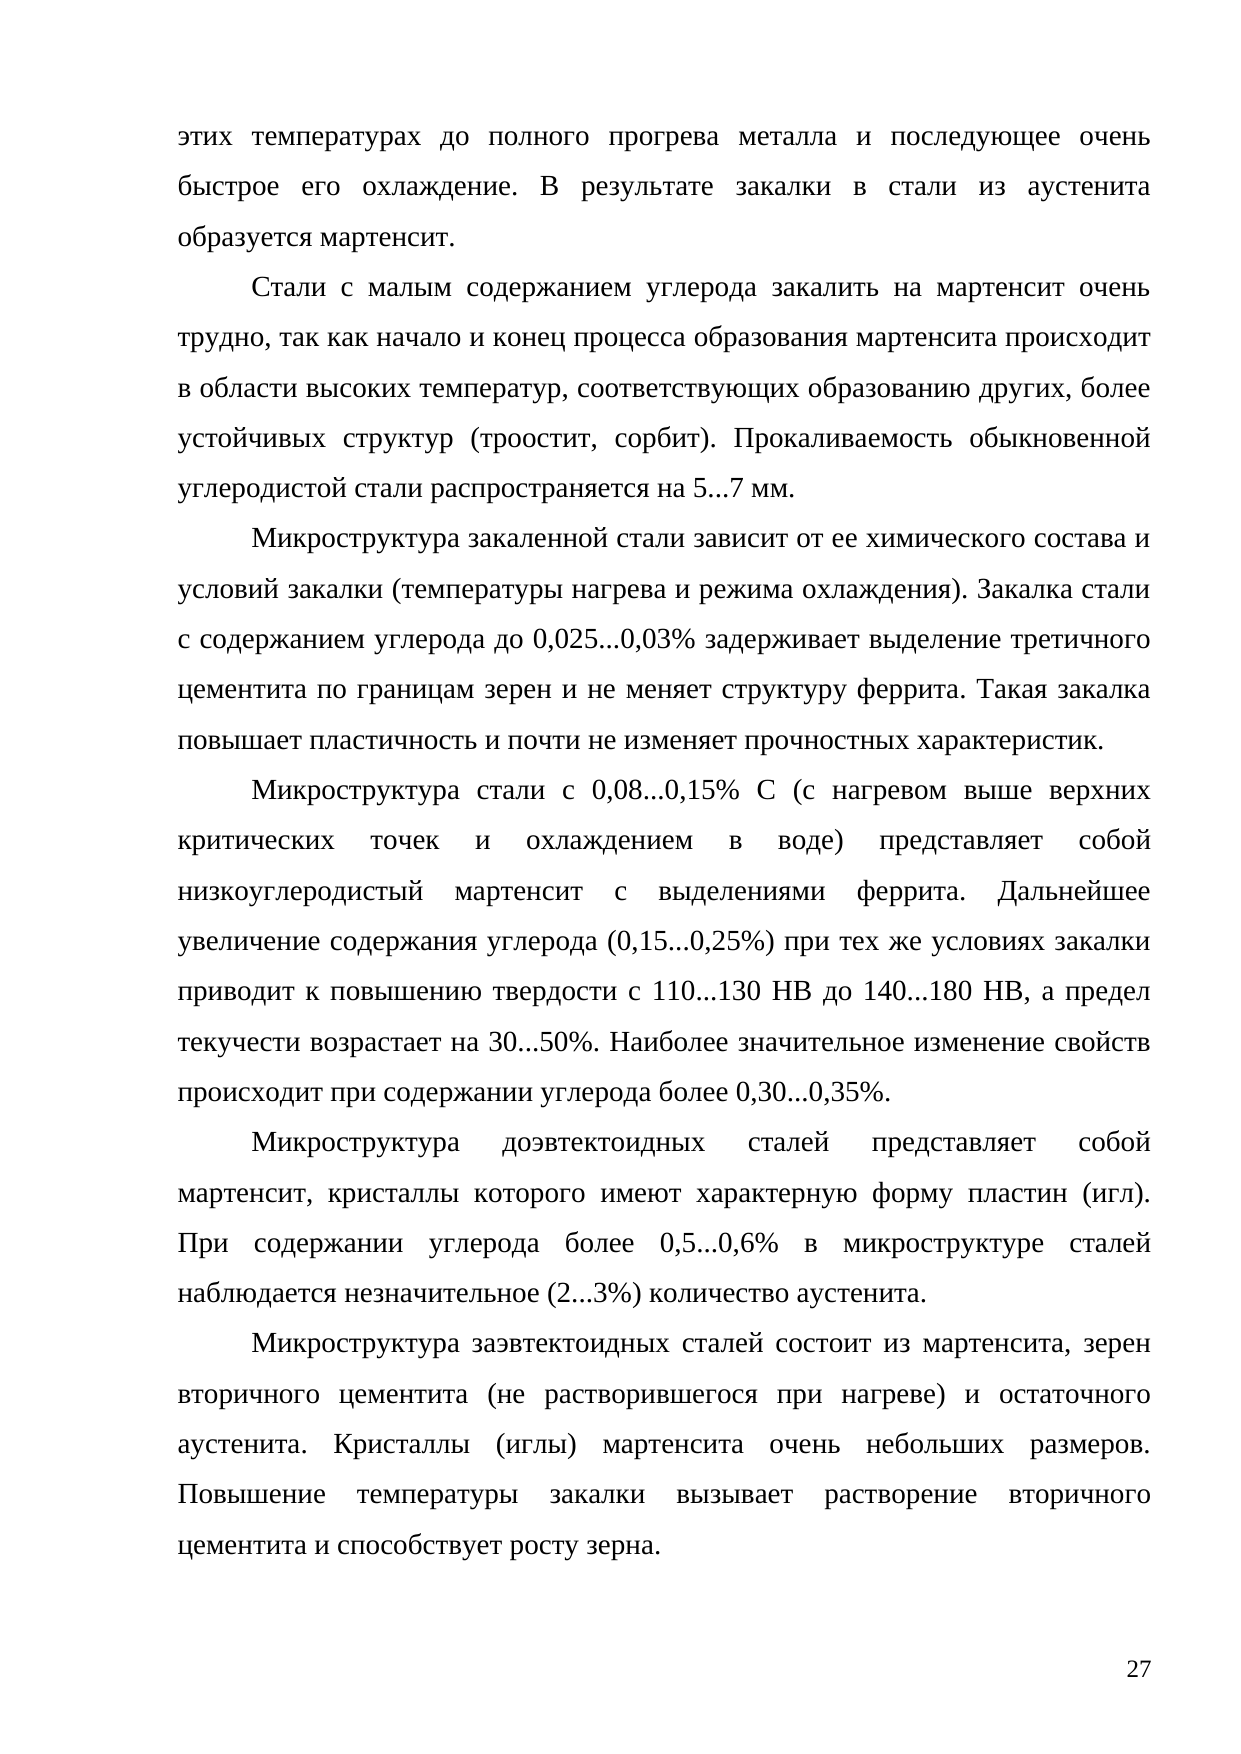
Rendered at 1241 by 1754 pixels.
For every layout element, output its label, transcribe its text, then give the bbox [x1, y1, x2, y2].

text Микроструктура заэвтектоидных сталей состоит из мартенсита, зерен вторичного цементита (не растворившегося при нагреве) и остаточного аустенита. Кристаллы (иглы) мартенсита очень небольших размеров. Повышение температуры закалки вызывает растворение вторичного цементита и способствует росту зерна. [177, 1326, 1152, 1560]
text Стали с малым содержанием углерода закалить на мартенсит очень трудно, так как начало и конец процесса образования мартенсита происходит в области высоких температур, соответствующих образованию других, более устойчивых структур (троостит, сорбит). Прокаливаемость обыкновенной углеродистой стали распространяется на 5...7 мм. [177, 269, 1152, 504]
text Микроструктура доэвтектоидных сталей представляет собой мартенсит, кристаллы которого имеют характерную форму пластин (игл). При содержании углерода более 0,5...0,6% в микроструктуре сталей наблюдается незначительное (2...3%) количество аустенита. [177, 1124, 1152, 1309]
text Микроструктура закаленной стали зависит от ее химического состава и условий закалки (температуры нагрева и режима охлаждения). Закалка стали с содержанием углерода до 0,025...0,03% задерживает выделение третичного цементита по границам зерен и не меняет структуру феррита. Такая закалка повышает пластичность и почти не изменяет прочностных характеристик. [177, 521, 1152, 755]
text Микроструктура стали с 0,08...0,15% С (с нагревом выше верхних критических точек и охлаждением в воде) представляет собой низкоуглеродистый мартенсит с выделениями феррита. Дальнейшее увеличение содержания углерода (0,15...0,25%) при тех же условиях закалки приводит к повышению твердости с 110...130 НВ до 140...180 НВ, а предел текучести возрастает на 30...50%. Наиболее значительное изменение свойств происходит при содержании углерода более 0,30...0,35%. [177, 772, 1152, 1108]
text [177, 118, 1152, 252]
